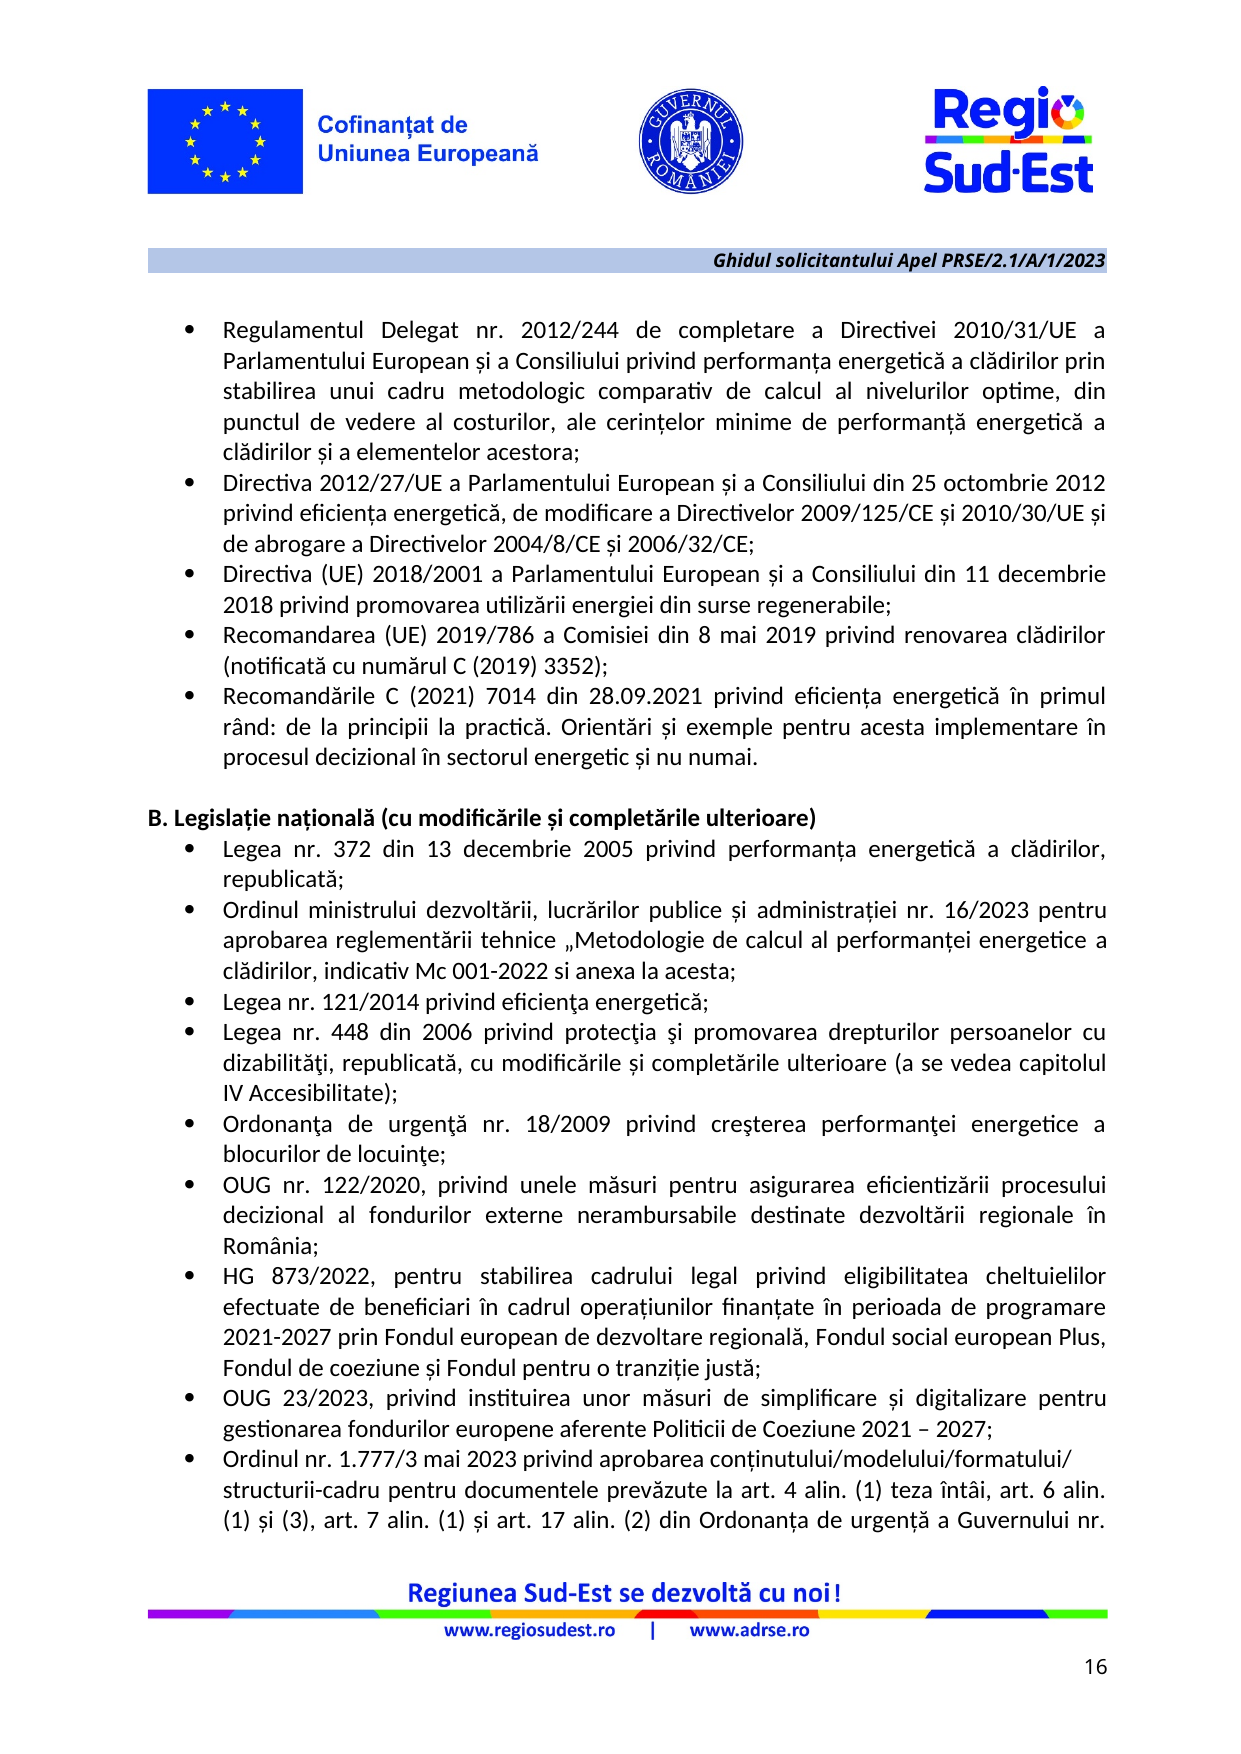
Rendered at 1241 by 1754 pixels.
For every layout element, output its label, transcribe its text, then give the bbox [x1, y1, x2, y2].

picture [147, 1582, 1108, 1640]
list OUG 23/2023, privind instituirea unor măsuri de simplificare și digitalizare pentru gestionarea fondurilor europene aferente Politicii de Coeziune 2021 – 2027; [185, 1382, 1107, 1443]
list Directiva (UE) 2018/2001 a Parlamentului European și a Consiliului din 11 decembrie 2018 privind promovarea utilizării energiei din surse regenerabile; [185, 558, 1107, 619]
picture [147, 86, 1093, 195]
list Recomandările C (2021) 7014 din 28.09.2021 privind eficiența energetică în primul rând: de la principii la practică. Orientări și exemple pentru acesta implementare în procesul decizional în sectorul energetic și nu numai. [185, 681, 1107, 772]
list OUG nr. 122/2020, privind unele măsuri pentru asigurarea eficientizării procesului decizional al fondurilor externe nerambursabile destinate dezvoltării regionale în România; [185, 1169, 1107, 1260]
list HG 873/2022, pentru stabilirea cadrului legal privind eligibilitatea cheltuielilor efectuate de beneficiari în cadrul operațiunilor finanțate în perioada de programare 2021-2027 prin Fondul european de dezvoltare regională, Fondul social european Plus, Fondul de coeziune și Fondul pentru o tranziție justă; [185, 1260, 1107, 1382]
list Recomandarea (UE) 2019/786 a Comisiei din 8 mai 2019 privind renovarea clădirilor (notificată cu numărul C (2019) 3352); [185, 619, 1107, 681]
list Ordinul ministrului dezvoltării, lucrărilor publice și administrației nr. 16/2023 pentru aprobarea reglementării tehnice „Metodologie de calcul al performanței energetice a clădirilor, indicativ Mc 001-2022 si anexa la acesta; [185, 894, 1107, 986]
list Ordinul nr. 1.777/3 mai 2023 privind aprobarea conținutului/modelului/formatului/ [185, 1443, 1107, 1474]
text B. Legislaţie naţională (cu modificările și completările ulterioare) [148, 803, 1107, 833]
list Legea nr. 121/2014 privind eficienţa energetică; [185, 986, 1107, 1016]
list Legea nr. 372 din 13 decembrie 2005 privind performanța energetică a clădirilor, republicată; [185, 833, 1107, 894]
list Directiva 2012/27/UE a Parlamentului European și a Consiliului din 25 octombrie 2012 privind eficiența energetică, de modificare a Directivelor 2009/125/CE și 2010/30/UE și de abrogare a Directivelor 2004/8/CE și 2006/32/CE; [185, 467, 1107, 558]
list Legea nr. 448 din 2006 privind protecţia şi promovarea drepturilor persoanelor cu dizabilităţi, republicată, cu modificările și completările ulterioare (a se vedea capitolul IV Accesibilitate); [185, 1016, 1107, 1108]
list Regulamentul Delegat nr. 2012/244 de completare a Directivei 2010/31/UE a Parlamentului European și a Consiliului privind performanța energetică a clădirilor prin stabilirea unui cadru metodologic comparativ de calcul al nivelurilor optime, din punctul de vedere al costurilor, ale cerințelor minime de performanță energetică a clădirilor și a elementelor acestora; [185, 314, 1107, 467]
list Ordonanţa de urgenţă nr. 18/2009 privind creşterea performanţei energetice a blocurilor de locuinţe; [185, 1108, 1107, 1169]
